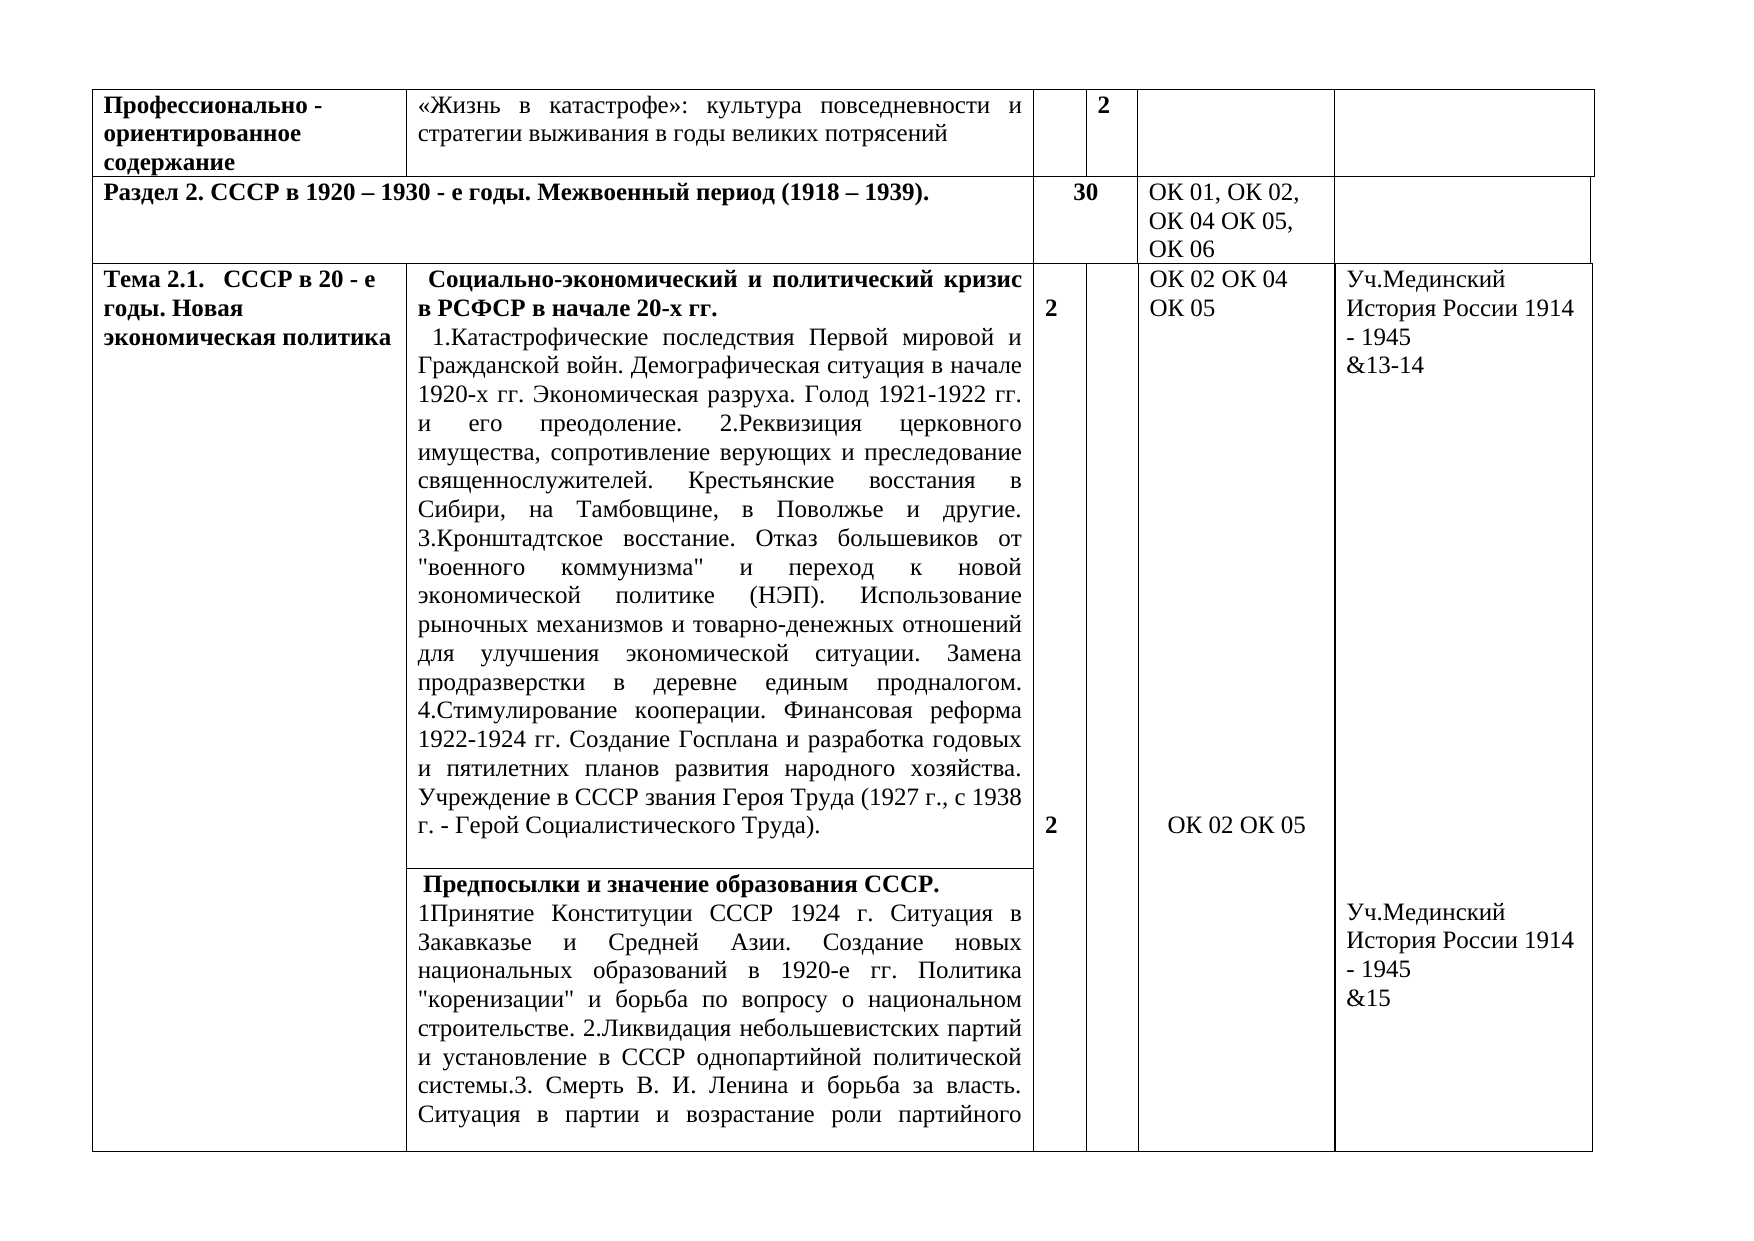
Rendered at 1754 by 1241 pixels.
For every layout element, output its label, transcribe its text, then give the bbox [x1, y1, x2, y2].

table_cell ОК 02 ОК 04 ОК 05 ОК 02 ОК 05 [1139, 264, 1334, 1151]
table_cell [407, 869, 1033, 1151]
table_cell [1138, 90, 1334, 176]
table_cell Уч.Мединский История России 1914 - 1945 &13-14 Уч.Мединский История России 1914 - 1945 &15 [1336, 264, 1592, 1151]
table_cell Тема 2.1. СССР в 20 - е годы. Новая экономическая политика [93, 264, 406, 1151]
table_cell [1087, 264, 1138, 1151]
table_cell «Жизнь в катастрофе»: культура повседневности и стратегии выживания в годы великих потрясений [407, 90, 1033, 176]
table_cell Раздел 2. СССР в 1920 – 1930 - е годы. Межвоенный период (1918 – 1939). [93, 177, 1033, 263]
table_cell 2 2 [1034, 264, 1086, 1151]
table_cell 2 [1087, 90, 1137, 176]
table_cell Профессионально - ориентированное содержание [93, 90, 406, 176]
table_cell ОК 01, ОК 02, ОК 04 ОК 05, ОК 06 [1138, 177, 1334, 263]
table_cell [1034, 90, 1086, 176]
table_cell 30 [1034, 177, 1137, 263]
table_cell Социально-экономический и политический кризис в РСФСР в начале 20-х гг. 1.Катастрофические последствия Первой мировой и Гражданской войн. Демографическая ситуация в начале 1920-х гг. Экономическая разруха. Голод 1921-1922 гг. и его преодоление. 2.Реквизиция церковного имущества, сопротивление верующих и преследование священнослужителей. Крестьянские восстания в Сибири, на Тамбовщине, в Поволжье и другие. 3.Кронштадтское восстание. Отказ большевиков от "военного коммунизма" и переход к новой экономической политике (НЭП). Использование рыночных механизмов и товарно-денежных отношений для улучшения экономической ситуации. Замена продразверстки в деревне единым продналогом. 4.Стимулирование кооперации. Финансовая реформа 1922-1924 гг. Создание Госплана и разработка годовых и пятилетних планов развития народного хозяйства. Учреждение в СССР звания Героя Труда (1927 г., с 1938 г. - Герой Социалистического Труда). [407, 264, 1033, 868]
table_cell [1335, 90, 1594, 176]
table_cell [1335, 177, 1590, 263]
